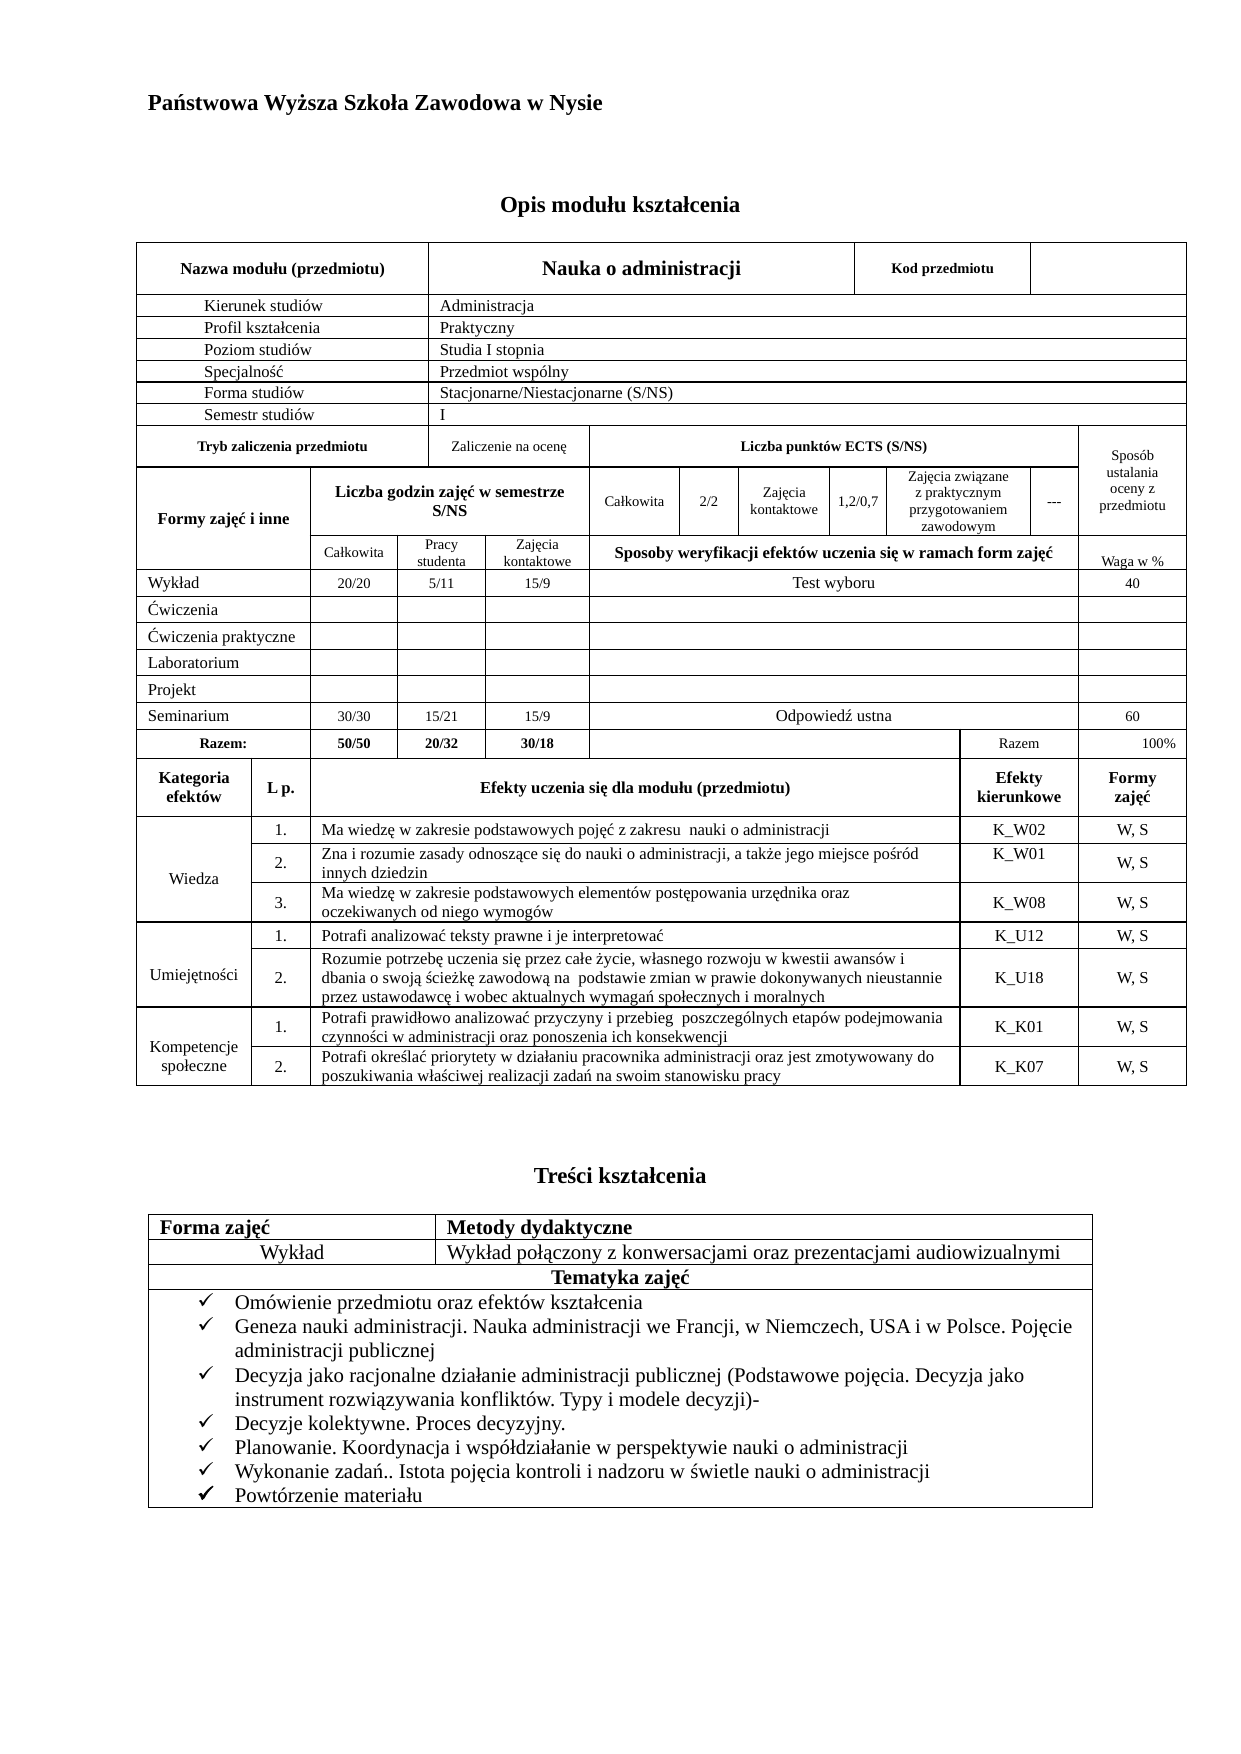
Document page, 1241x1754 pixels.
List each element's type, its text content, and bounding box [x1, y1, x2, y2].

table_cell [1079, 676, 1186, 702]
table_cell Zna i rozumie zasady odnoszące się do nauki o administracji, a także jego miejsce pośród innych dziedzin [311, 844, 959, 882]
table_cell [1079, 650, 1186, 675]
table_cell Praktyczny [429, 317, 1186, 338]
table_cell [590, 676, 1078, 702]
table_cell 3. [252, 883, 310, 921]
table_cell 40 [1079, 570, 1186, 596]
table_cell Potrafi prawidłowo analizować przyczyny i przebieg poszczególnych etapów podejmowania czynności w administracji oraz ponoszenia ich konsekwencji [311, 1008, 959, 1046]
table_cell W, S [1079, 1008, 1186, 1046]
table_cell Waga w % [1079, 536, 1186, 569]
table_cell K_W08 [961, 883, 1078, 921]
table_cell Kompetencje społeczne [137, 1008, 251, 1085]
table_cell Sposób ustalania oceny z przedmiotu [1079, 426, 1186, 534]
table_cell 20/20 [311, 570, 397, 596]
table_cell K_U12 [961, 923, 1078, 948]
table_cell [311, 650, 397, 675]
table_cell K_K07 [961, 1047, 1078, 1085]
table_cell 30/30 [311, 703, 397, 728]
table_cell 5/11 [398, 570, 485, 596]
table_cell Wykład [137, 570, 310, 596]
table_cell [311, 623, 397, 649]
table_cell Potrafi określać priorytety w działaniu pracownika administracji oraz jest zmotywowany do poszukiwania właściwej realizacji zadań na swoim stanowisku pracy [311, 1047, 959, 1085]
table_cell [486, 650, 589, 675]
table_cell Zajęcia kontaktowe [739, 468, 829, 534]
table_cell 2. [252, 844, 310, 882]
table_cell Seminarium [137, 703, 310, 728]
table_cell Liczba punktów ECTS (S/NS) [590, 426, 1078, 466]
table_cell Zajęcia kontaktowe [486, 536, 589, 569]
table_cell 1. [252, 1008, 310, 1046]
table_cell Specjalność [137, 361, 428, 381]
table_cell [486, 597, 589, 622]
table_cell Całkowita [590, 468, 679, 534]
table_cell Formy zajęć [1079, 759, 1186, 816]
table_cell [590, 730, 959, 757]
table_cell W, S [1079, 1047, 1186, 1085]
table_cell 2. [252, 949, 310, 1006]
table_cell 60 [1079, 703, 1186, 728]
table_cell W, S [1079, 844, 1186, 882]
table_cell [486, 676, 589, 702]
table_cell --- [1031, 468, 1078, 534]
table_cell Rozumie potrzebę uczenia się przez całe życie, własnego rozwoju w kwestii awansów i dbania o swoją ścieżkę zawodową na podstawie zmian w prawie dokonywanych nieustannie przez ustawodawcę i wobec aktualnych wymagań społecznych i moralnych [311, 949, 959, 1006]
table_cell [590, 650, 1078, 675]
table_cell Razem: [137, 730, 310, 757]
table_cell 2. [252, 1047, 310, 1085]
table_cell Semestr studiów [137, 404, 428, 425]
table_cell 15/21 [398, 703, 485, 728]
table_cell 100% [1079, 730, 1186, 757]
table_cell I [429, 404, 1186, 425]
table_cell Wykład [149, 1240, 435, 1264]
table_cell Sposoby weryfikacji efektów uczenia się w ramach form zajęć [590, 536, 1078, 569]
table_cell Laboratorium [137, 650, 310, 675]
table_header Metody dydaktyczne [436, 1215, 1092, 1239]
table_cell Studia I stopnia [429, 339, 1186, 359]
table_cell Kierunek studiów [137, 295, 428, 316]
table_cell Przedmiot wspólny [429, 361, 1186, 381]
table_header Nazwa modułu (przedmiotu) [137, 243, 428, 294]
table_cell Umiejętności [137, 923, 251, 1006]
table_cell W, S [1079, 817, 1186, 843]
table_cell Ćwiczenia [137, 597, 310, 622]
table_cell Wykład połączony z konwersacjami oraz prezentacjami audiowizualnymi [436, 1240, 1092, 1264]
table_cell K_U18 [961, 949, 1078, 1006]
table_cell 1. [252, 923, 310, 948]
table_cell W, S [1079, 923, 1186, 948]
table_cell Wiedza [137, 817, 251, 921]
table_cell Projekt [137, 676, 310, 702]
table_cell [1079, 623, 1186, 649]
table_cell Stacjonarne/Niestacjonarne (S/NS) [429, 383, 1186, 403]
table_cell 20/32 [398, 730, 485, 757]
table_cell [398, 597, 485, 622]
table_cell K_K01 [961, 1008, 1078, 1046]
text Treści kształcenia [148, 1163, 1092, 1189]
table_cell [311, 676, 397, 702]
table_cell 2/2 [680, 468, 738, 534]
table_cell [590, 623, 1078, 649]
table_cell K_W02 [961, 817, 1078, 843]
table_cell Potrafi analizować teksty prawne i je interpretować [311, 923, 959, 948]
table_cell Efekty kierunkowe [961, 759, 1078, 816]
table_cell Efekty uczenia się dla modułu (przedmiotu) [311, 759, 959, 816]
table_cell W, S [1079, 883, 1186, 921]
table_cell Całkowita [311, 536, 397, 569]
table_cell Zaliczenie na ocenę [429, 426, 589, 466]
table_cell Odpowiedź ustna [590, 703, 1078, 728]
text Opis modułu kształcenia [148, 191, 1092, 217]
table_cell Ma wiedzę w zakresie podstawowych pojęć z zakresu nauki o administracji [311, 817, 959, 843]
table_cell Test wyboru [590, 570, 1078, 596]
table_header [1031, 243, 1186, 294]
table_cell 1. [252, 817, 310, 843]
table_cell Omówienie przedmiotu oraz efektów kształcenia Geneza nauki administracji. Nauka administracji we Francji, w Niemczech, USA i w Polsce. Pojęcie administracji publicznej Decyzja jako racjonalne działanie administracji publicznej (Podstawowe pojęcia. Decyzja jako instrument rozwiązywania konfliktów. Typy i modele decyzji)- Decyzje kolektywne. Proces decyzyjny. Planowanie. Koordynacja i współdziałanie w perspektywie nauki o administracji Wykonanie zadań.. Istota pojęcia kontroli i nadzoru w świetle nauki o administracji Powtórzenie materiału [149, 1290, 1092, 1507]
table_cell W, S [1079, 949, 1186, 1006]
table_cell Tematyka zajęć [149, 1265, 1092, 1289]
table_cell Ćwiczenia praktyczne [137, 623, 310, 649]
table_cell Kategoria efektów [137, 759, 251, 816]
table_cell [311, 597, 397, 622]
table_cell 1,2/0,7 [830, 468, 886, 534]
table_header Nauka o administracji [429, 243, 854, 294]
table_cell 15/9 [486, 570, 589, 596]
table_cell Forma studiów [137, 383, 428, 403]
table_cell L p. [252, 759, 310, 816]
table_cell Tryb zaliczenia przedmiotu [137, 426, 428, 466]
table_header Kod przedmiotu [855, 243, 1030, 294]
table_cell Poziom studiów [137, 339, 428, 359]
table_cell [486, 623, 589, 649]
table_cell [398, 623, 485, 649]
table_cell Pracy studenta [398, 536, 485, 569]
table_cell 15/9 [486, 703, 589, 728]
table_cell Ma wiedzę w zakresie podstawowych elementów postępowania urzędnika oraz oczekiwanych od niego wymogów [311, 883, 959, 921]
table_cell Liczba godzin zajęć w semestrze S/NS [311, 468, 589, 534]
table_cell 50/50 [311, 730, 397, 757]
table_cell Razem [961, 730, 1078, 757]
table_cell 30/18 [486, 730, 589, 757]
table_cell [590, 597, 1078, 622]
table_cell Profil kształcenia [137, 317, 428, 338]
text Państwowa Wyższa Szkoła Zawodowa w Nysie [148, 89, 1092, 115]
table_cell Administracja [429, 295, 1186, 316]
table_cell [1079, 597, 1186, 622]
table_cell Zajęcia związane z praktycznym przygotowaniem zawodowym [887, 468, 1030, 534]
table_cell [398, 650, 485, 675]
table_cell Formy zajęć i inne [137, 468, 310, 569]
table_cell K_W01 [961, 844, 1078, 882]
table_cell [398, 676, 485, 702]
table_header Forma zajęć [149, 1215, 435, 1239]
